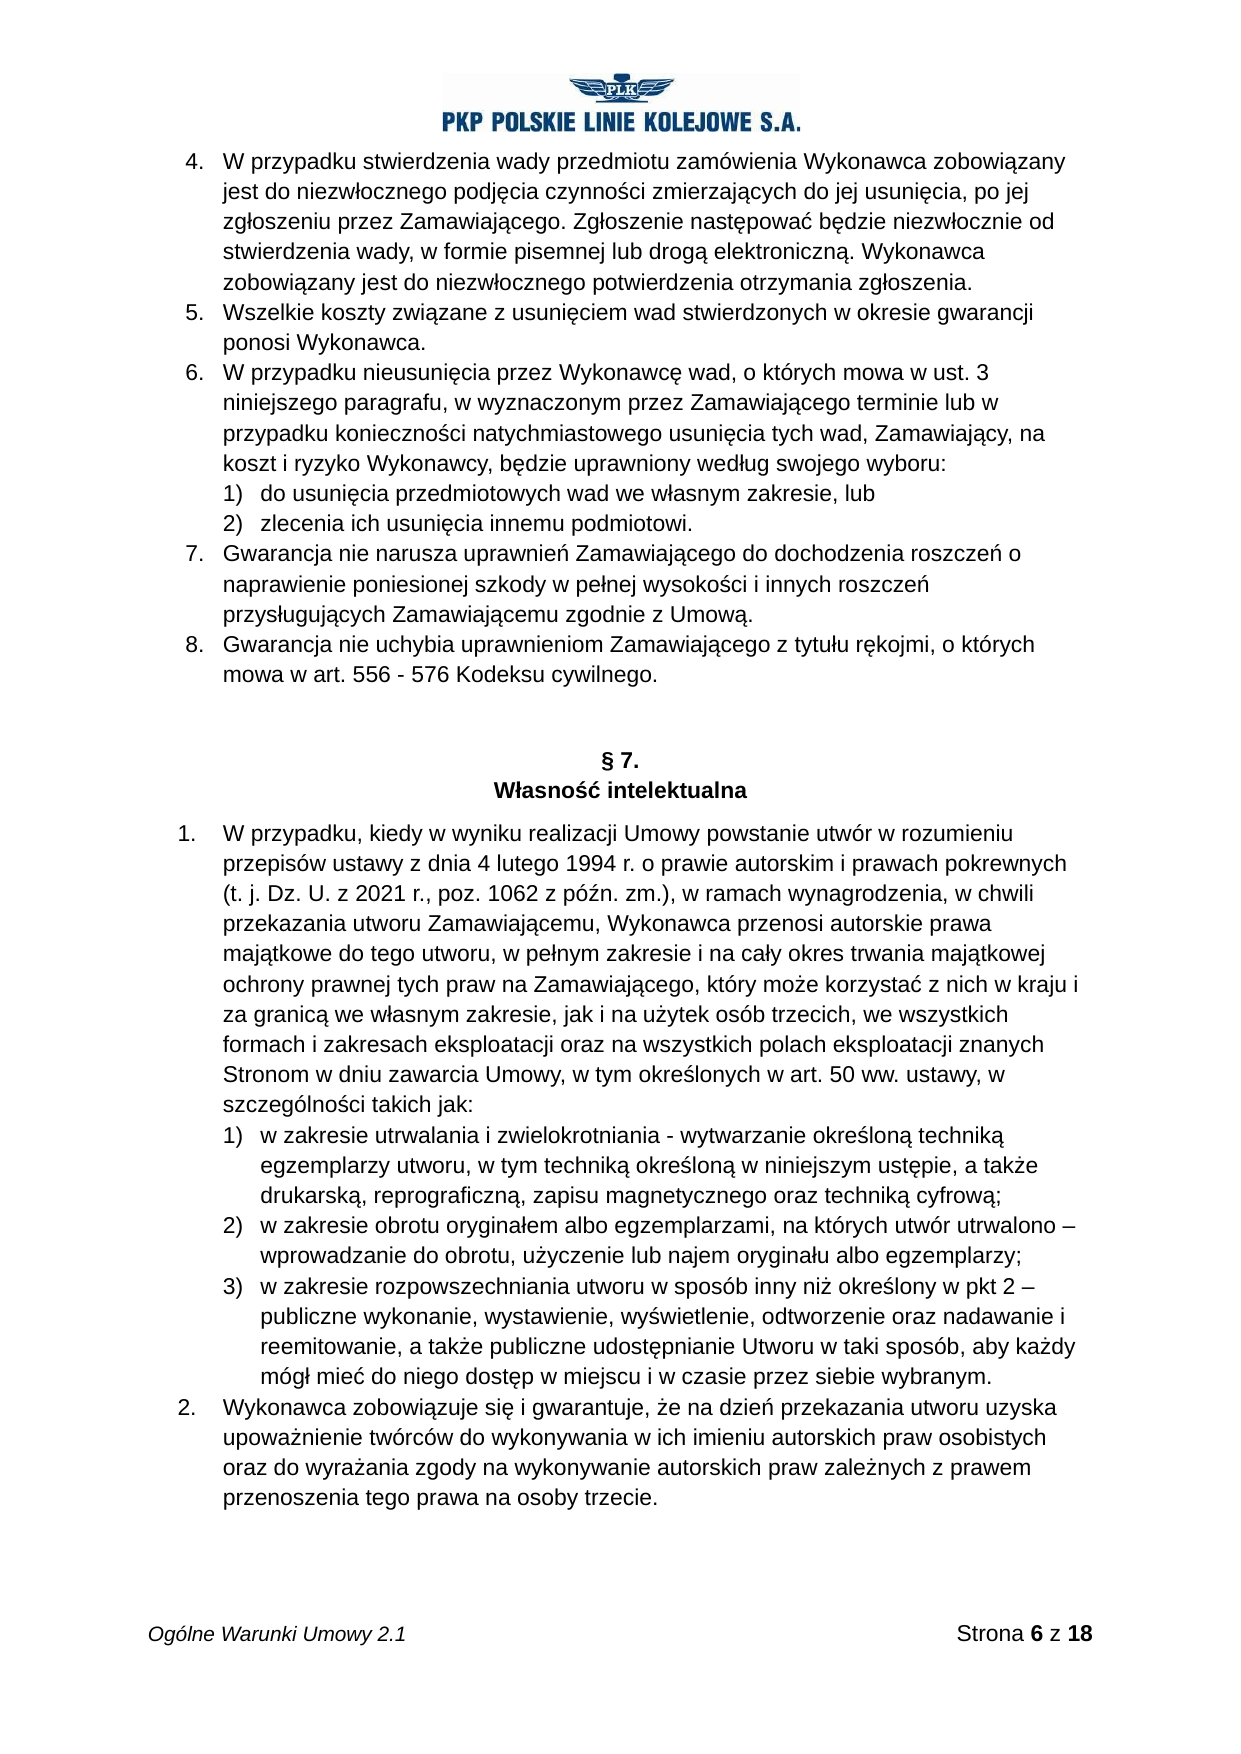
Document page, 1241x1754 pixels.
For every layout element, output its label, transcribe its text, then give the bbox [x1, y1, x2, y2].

list W przypadku nieusunięcia przez Wykonawcę wad, o których mowa w ust. 3 niniejszego paragrafu, w wyznaczonym przez Zamawiającego terminie lub w przypadku konieczności natychmiastowego usunięcia tych wad, Zamawiający, na koszt i ryzyko Wykonawcy, będzie uprawniony według swojego wyboru: [185, 359, 1093, 476]
list w zakresie rozpowszechniania utworu w sposób inny niż określony w pkt 2 – publiczne wykonanie, wystawienie, wyświetlenie, odtworzenie oraz nadawanie i reemitowanie, a także publiczne udostępnianie Utworu w taki sposób, aby każdy mógł mieć do niego dostęp w miejscu i w czasie przez siebie wybranym. [223, 1273, 1093, 1389]
subtitle § 7. [148, 747, 1093, 773]
list Wszelkie koszty związane z usunięciem wad stwierdzonych w okresie gwarancji ponosi Wykonawca. [185, 299, 1093, 355]
list W przypadku, kiedy w wyniku realizacji Umowy powstanie utwór w rozumieniu przepisów ustawy z dnia 4 lutego 1994 r. o prawie autorskim i prawach pokrewnych (t. j. Dz. U. z 2021 r., poz. 1062 z późn. zm.), w ramach wynagrodzenia, w chwili przekazania utworu Zamawiającemu, Wykonawca przenosi autorskie prawa majątkowe do tego utworu, w pełnym zakresie i na cały okres trwania majątkowej ochrony prawnej tych praw na Zamawiającego, który może korzystać z nich w kraju i za granicą we własnym zakresie, jak i na użytek osób trzecich, we wszystkich formach i zakresach eksploatacji oraz na wszystkich polach eksploatacji znanych Stronom w dniu zawarcia Umowy, w tym określonych w art. 50 ww. ustawy, w szczególności takich jak: [177, 819, 1093, 1118]
subtitle Własność intelektualna [148, 777, 1093, 803]
list Gwarancja nie uchybia uprawnieniom Zamawiającego z tytułu rękojmi, o których mowa w art. 556 - 576 Kodeksu cywilnego. [185, 631, 1093, 687]
picture [442, 73, 801, 132]
list Gwarancja nie narusza uprawnień Zamawiającego do dochodzenia roszczeń o naprawienie poniesionej szkody w pełnej wysokości i innych roszczeń przysługujących Zamawiającemu zgodnie z Umową. [185, 540, 1093, 627]
list W przypadku stwierdzenia wady przedmiotu zamówienia Wykonawca zobowiązany jest do niezwłocznego podjęcia czynności zmierzających do jej usunięcia, po jej zgłoszeniu przez Zamawiającego. Zgłoszenie następować będzie niezwłocznie od stwierdzenia wady, w formie pisemnej lub drogą elektroniczną. Wykonawca zobowiązany jest do niezwłocznego potwierdzenia otrzymania zgłoszenia. [185, 148, 1093, 295]
list Wykonawca zobowiązuje się i gwarantuje, że na dzień przekazania utworu uzyska upoważnienie twórców do wykonywania w ich imieniu autorskich praw osobistych oraz do wyrażania zgody na wykonywanie autorskich praw zależnych z prawem przenoszenia tego prawa na osoby trzecie. [177, 1393, 1093, 1510]
list zlecenia ich usunięcia innemu podmiotowi. [223, 510, 1093, 536]
list do usunięcia przedmiotowych wad we własnym zakresie, lub [223, 480, 1093, 506]
list w zakresie obrotu oryginałem albo egzemplarzami, na których utwór utrwalono – wprowadzanie do obrotu, użyczenie lub najem oryginału albo egzemplarzy; [223, 1212, 1093, 1269]
list w zakresie utrwalania i zwielokrotniania - wytwarzanie określoną techniką egzemplarzy utworu, w tym techniką określoną w niniejszym ustępie, a także drukarską, reprograficzną, zapisu magnetycznego oraz techniką cyfrową; [223, 1122, 1093, 1208]
